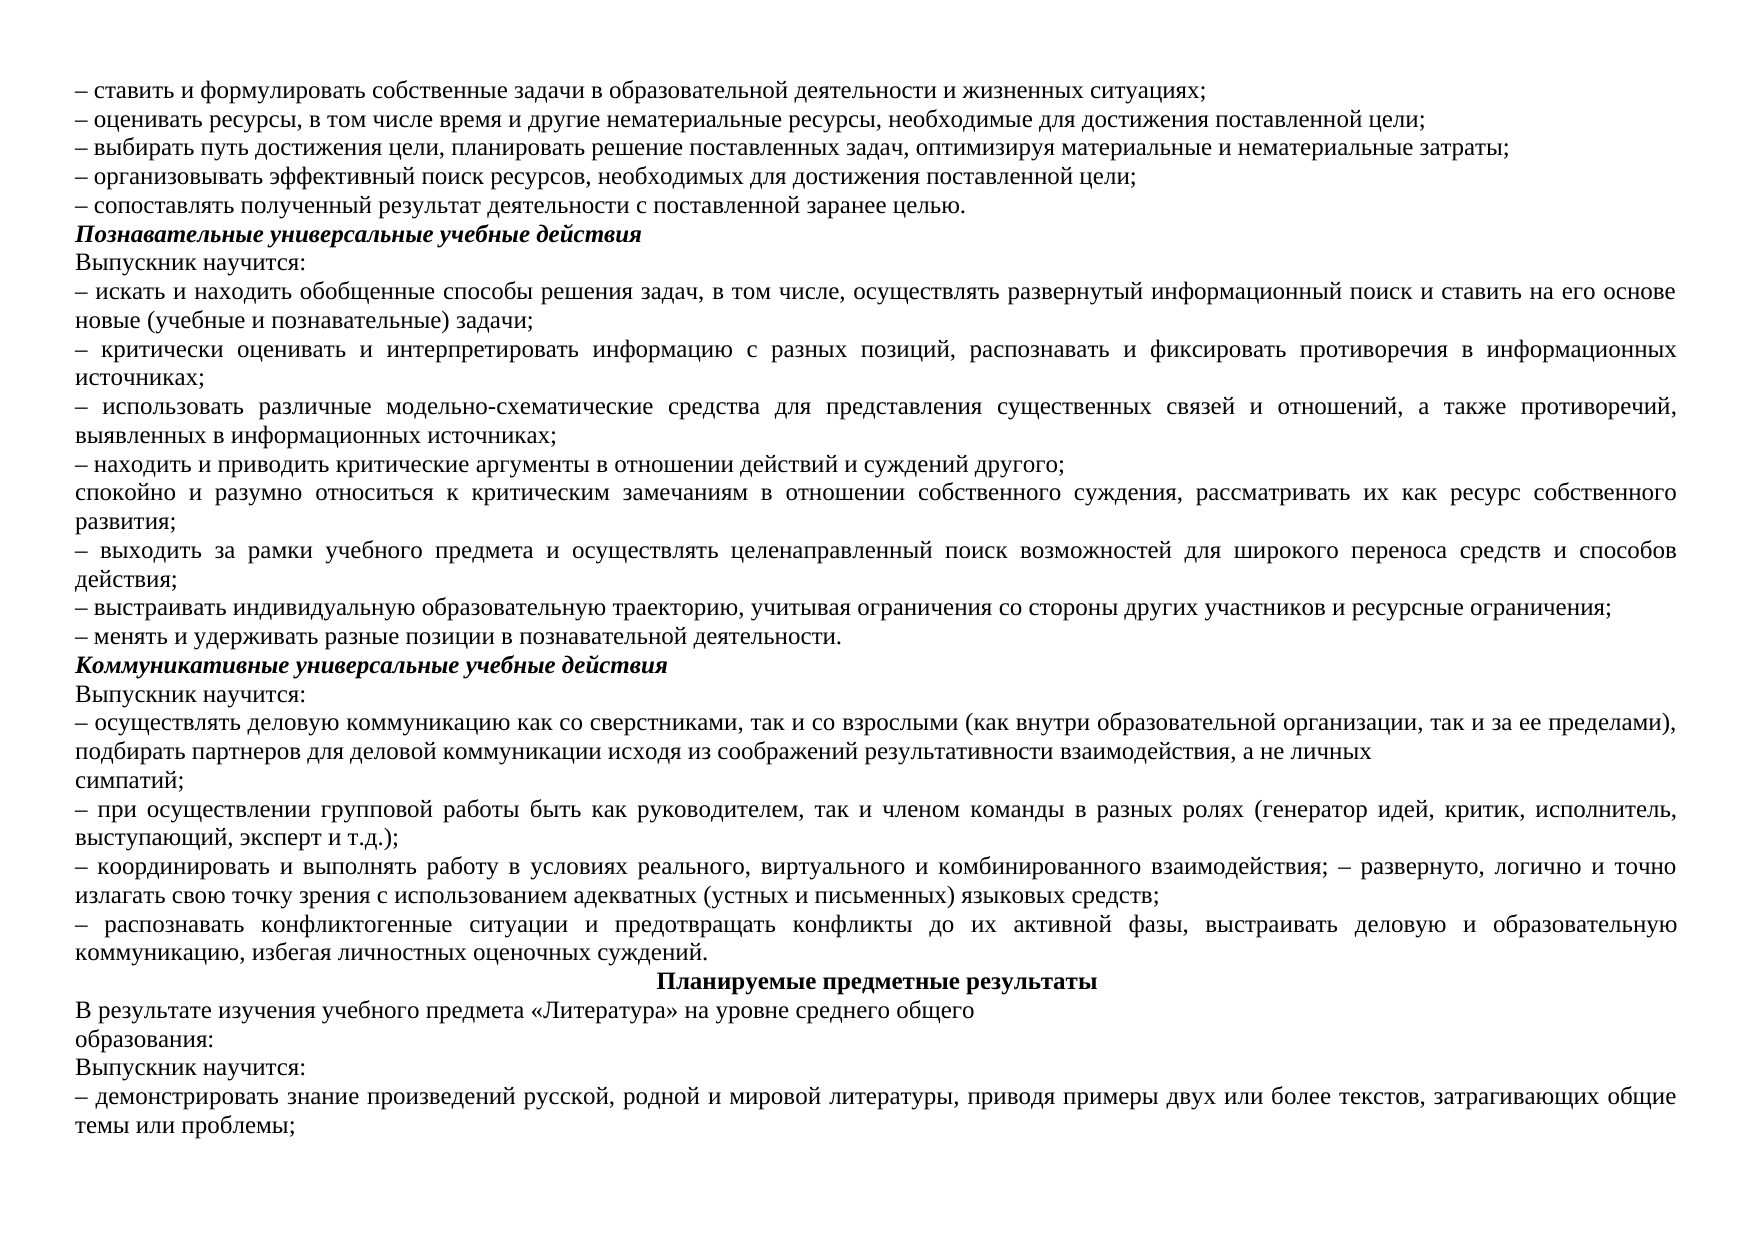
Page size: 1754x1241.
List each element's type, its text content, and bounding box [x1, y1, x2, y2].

text – распознавать конфликтогенные ситуации и предотвращать конфликты до их активной фазы, выстраивать деловую и образовательную коммуникацию, избегая личностных оценочных суждений. [75, 909, 1679, 966]
text – организовывать эффективный поиск ресурсов, необходимых для достижения поставленной цели; [75, 161, 1679, 190]
text – менять и удерживать разные позиции в познавательной деятельности. [75, 621, 1679, 650]
text – выстраивать индивидуальную образовательную траекторию, учитывая ограничения со стороны других участников и ресурсные ограничения; [75, 592, 1679, 621]
text – осуществлять деловую коммуникацию как со сверстниками, так и со взрослыми (как внутри образовательной организации, так и за ее пределами), подбирать партнеров для деловой коммуникации исходя из соображений результативности взаимодействия, а не личных [75, 707, 1679, 765]
text – демонстрировать знание произведений русской, родной и мировой литературы, приводя примеры двух или более текстов, затрагивающих общие темы или проблемы; [75, 1081, 1679, 1139]
text спокойно и разумно относиться к критическим замечаниям в отношении собственного суждения, рассматривать их как ресурс собственного развития; [75, 477, 1679, 535]
text – оценивать ресурсы, в том числе время и другие нематериальные ресурсы, необходимые для достижения поставленной цели; [75, 104, 1679, 132]
text Выпускник научится: [75, 679, 1679, 707]
text симпатий; [75, 765, 1679, 794]
text – использовать различные модельно-схематические средства для представления существенных связей и отношений, а также противоречий, выявленных в информационных источниках; [75, 391, 1679, 449]
text Планируемые предметные результаты [75, 966, 1679, 995]
text образования: [75, 1024, 1679, 1052]
text – выходить за рамки учебного предмета и осуществлять целенаправленный поиск возможностей для широкого переноса средств и способов действия; [75, 535, 1679, 592]
text Выпускник научится: [75, 1052, 1679, 1081]
text – при осуществлении групповой работы быть как руководителем, так и членом команды в разных ролях (генератор идей, критик, исполнитель, выступающий, эксперт и т.д.); [75, 794, 1679, 851]
text Познавательные универсальные учебные действия [75, 219, 1679, 247]
text – искать и находить обобщенные способы решения задач, в том числе, осуществлять развернутый информационный поиск и ставить на его основе новые (учебные и познавательные) задачи; [75, 276, 1679, 334]
text – выбирать путь достижения цели, планировать решение поставленных задач, оптимизируя материальные и нематериальные затраты; [75, 132, 1679, 161]
text – координировать и выполнять работу в условиях реального, виртуального и комбинированного взаимодействия; – развернуто, логично и точно излагать свою точку зрения с использованием адекватных (устных и письменных) языковых средств; [75, 851, 1679, 909]
text Выпускник научится: [75, 247, 1679, 276]
text В результате изучения учебного предмета «Литература» на уровне среднего общего [75, 995, 1679, 1024]
text – сопоставлять полученный результат деятельности с поставленной заранее целью. [75, 190, 1679, 219]
text – ставить и формулировать собственные задачи в образовательной деятельности и жизненных ситуациях; [75, 75, 1679, 104]
text – находить и приводить критические аргументы в отношении действий и суждений другого; [75, 449, 1679, 477]
text – критически оценивать и интерпретировать информацию с разных позиций, распознавать и фиксировать противоречия в информационных источниках; [75, 334, 1679, 391]
text Коммуникативные универсальные учебные действия [75, 650, 1679, 679]
